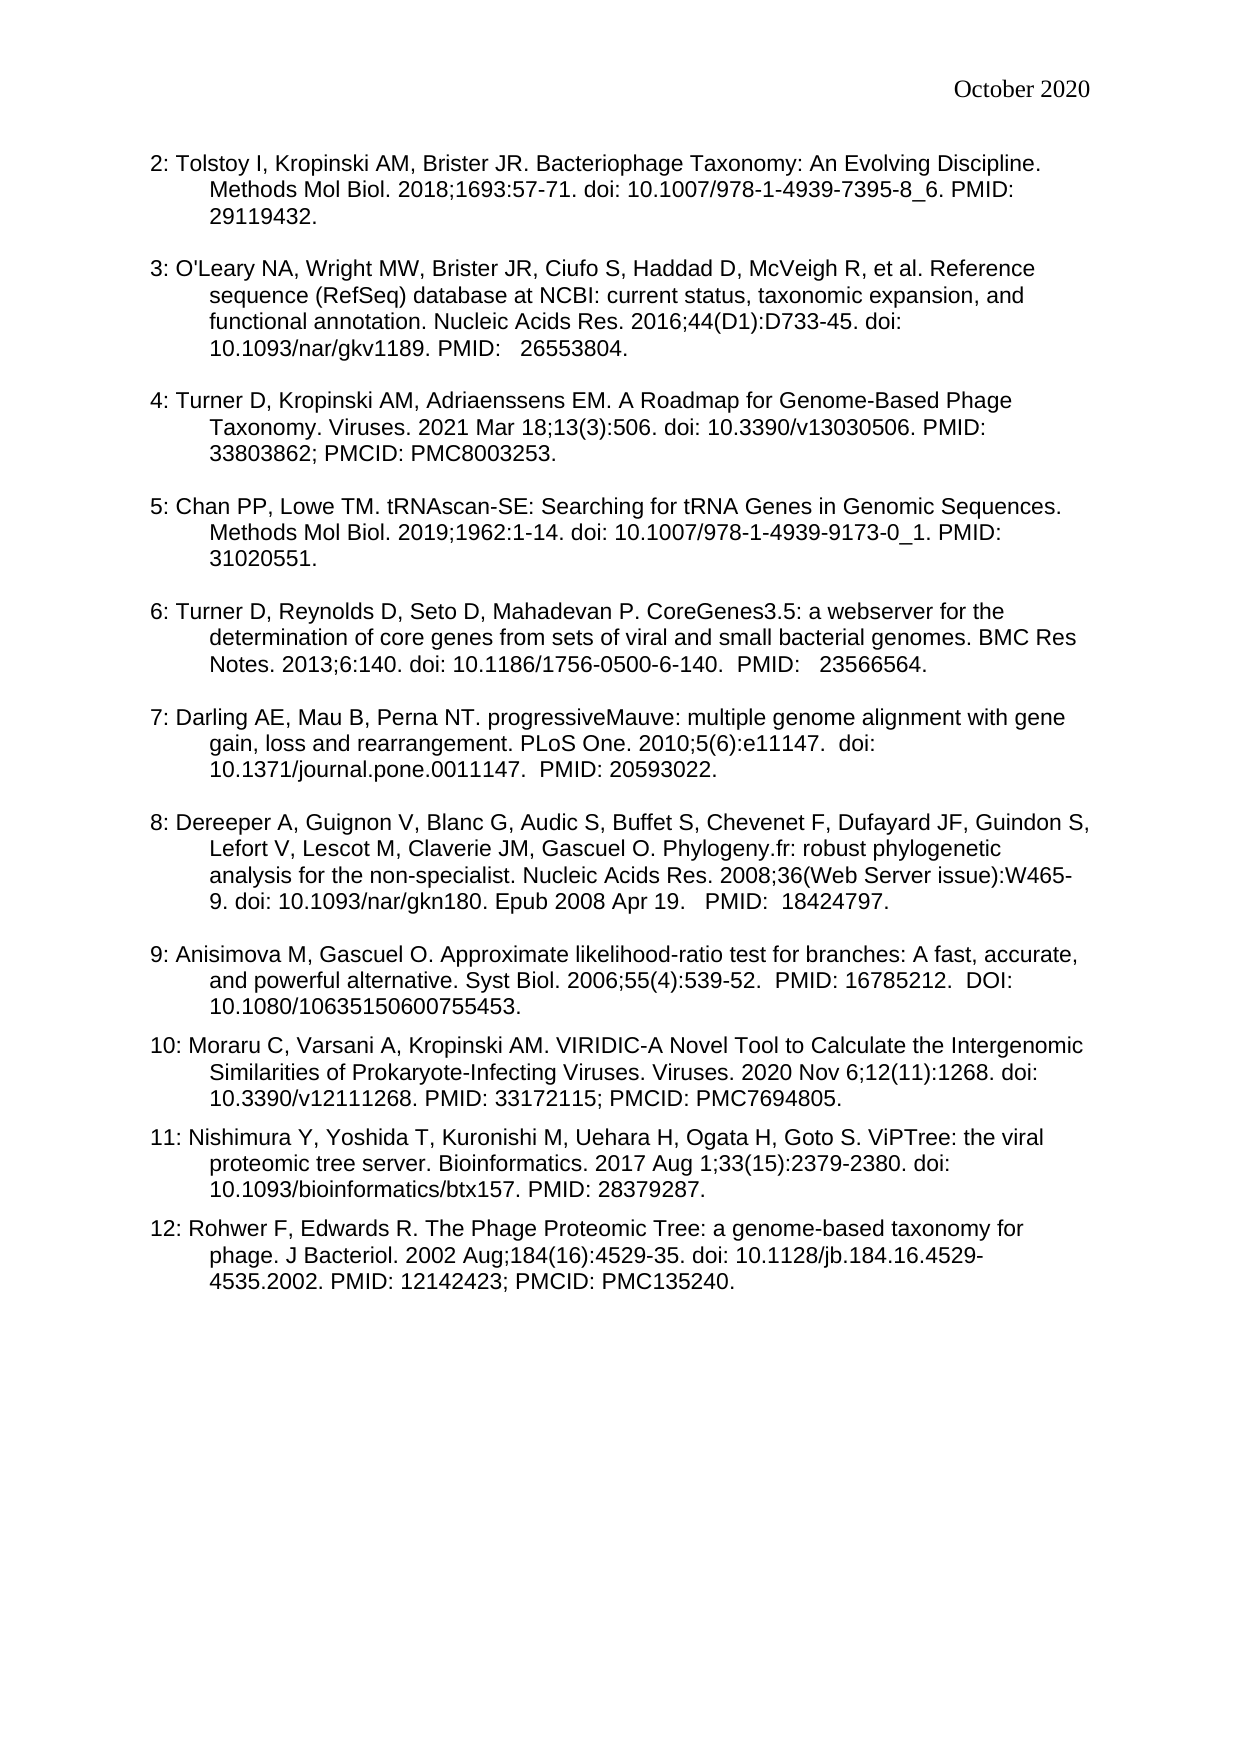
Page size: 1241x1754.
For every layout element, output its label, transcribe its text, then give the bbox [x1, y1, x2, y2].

text 4: Turner D, Kropinski AM, Adriaenssens EM. A Roadmap for Genome-Based Phage Taxonomy. Viruses. 2021 Mar 18;13(3):506. doi: 10.3390/v13030506. PMID: 33803862; PMCID: PMC8003253. [150, 387, 1090, 466]
text 12: Rohwer F, Edwards R. The Phage Proteomic Tree: a genome-based taxonomy for phage. J Bacteriol. 2002 Aug;184(16):4529-35. doi: 10.1128/jb.184.16.4529-4535.2002. PMID: 12142423; PMCID: PMC135240. [150, 1215, 1090, 1294]
text 6: Turner D, Reynolds D, Seto D, Mahadevan P. CoreGenes3.5: a webserver for the determination of core genes from sets of viral and small bacterial genomes. BMC Res Notes. 2013;6:140. doi: 10.1186/1756-0500-6-140. PMID: 23566564. [150, 598, 1090, 677]
text 5: Chan PP, Lowe TM. tRNAscan-SE: Searching for tRNA Genes in Genomic Sequences. Methods Mol Biol. 2019;1962:1-14. doi: 10.1007/978-1-4939-9173-0_1. PMID: 31020551. [150, 493, 1090, 572]
text 8: Dereeper A, Guignon V, Blanc G, Audic S, Buffet S, Chevenet F, Dufayard JF, Guindon S, Lefort V, Lescot M, Claverie JM, Gascuel O. Phylogeny.fr: robust phylogenetic analysis for the non-specialist. Nucleic Acids Res. 2008;36(Web Server issue):W465-9. doi: 10.1093/nar/gkn180. Epub 2008 Apr 19. PMID: 18424797. [150, 809, 1090, 914]
text 2: Tolstoy I, Kropinski AM, Brister JR. Bacteriophage Taxonomy: An Evolving Discipline. Methods Mol Biol. 2018;1693:57-71. doi: 10.1007/978-1-4939-7395-8_6. PMID: 29119432. [150, 150, 1090, 229]
text 10: Moraru C, Varsani A, Kropinski AM. VIRIDIC-A Novel Tool to Calculate the Intergenomic Similarities of Prokaryote-Infecting Viruses. Viruses. 2020 Nov 6;12(11):1268. doi: 10.3390/v12111268. PMID: 33172115; PMCID: PMC7694805. [150, 1032, 1090, 1111]
text 11: Nishimura Y, Yoshida T, Kuronishi M, Uehara H, Ogata H, Goto S. ViPTree: the viral proteomic tree server. Bioinformatics. 2017 Aug 1;33(15):2379-2380. doi: 10.1093/bioinformatics/btx157. PMID: 28379287. [150, 1124, 1090, 1203]
text 3: O'Leary NA, Wright MW, Brister JR, Ciufo S, Haddad D, McVeigh R, et al. Reference sequence (RefSeq) database at NCBI: current status, taxonomic expansion, and functional annotation. Nucleic Acids Res. 2016;44(D1):D733-45. doi: 10.1093/nar/gkv1189. PMID: 26553804. [150, 255, 1090, 361]
text 7: Darling AE, Mau B, Perna NT. progressiveMauve: multiple genome alignment with gene gain, loss and rearrangement. PLoS One. 2010;5(6):e11147. doi: 10.1371/journal.pone.0011147. PMID: 20593022. [150, 703, 1090, 782]
text 9: Anisimova M, Gascuel O. Approximate likelihood-ratio test for branches: A fast, accurate, and powerful alternative. Syst Biol. 2006;55(4):539-52. PMID: 16785212. DOI: 10.1080/10635150600755453. [150, 941, 1090, 1020]
